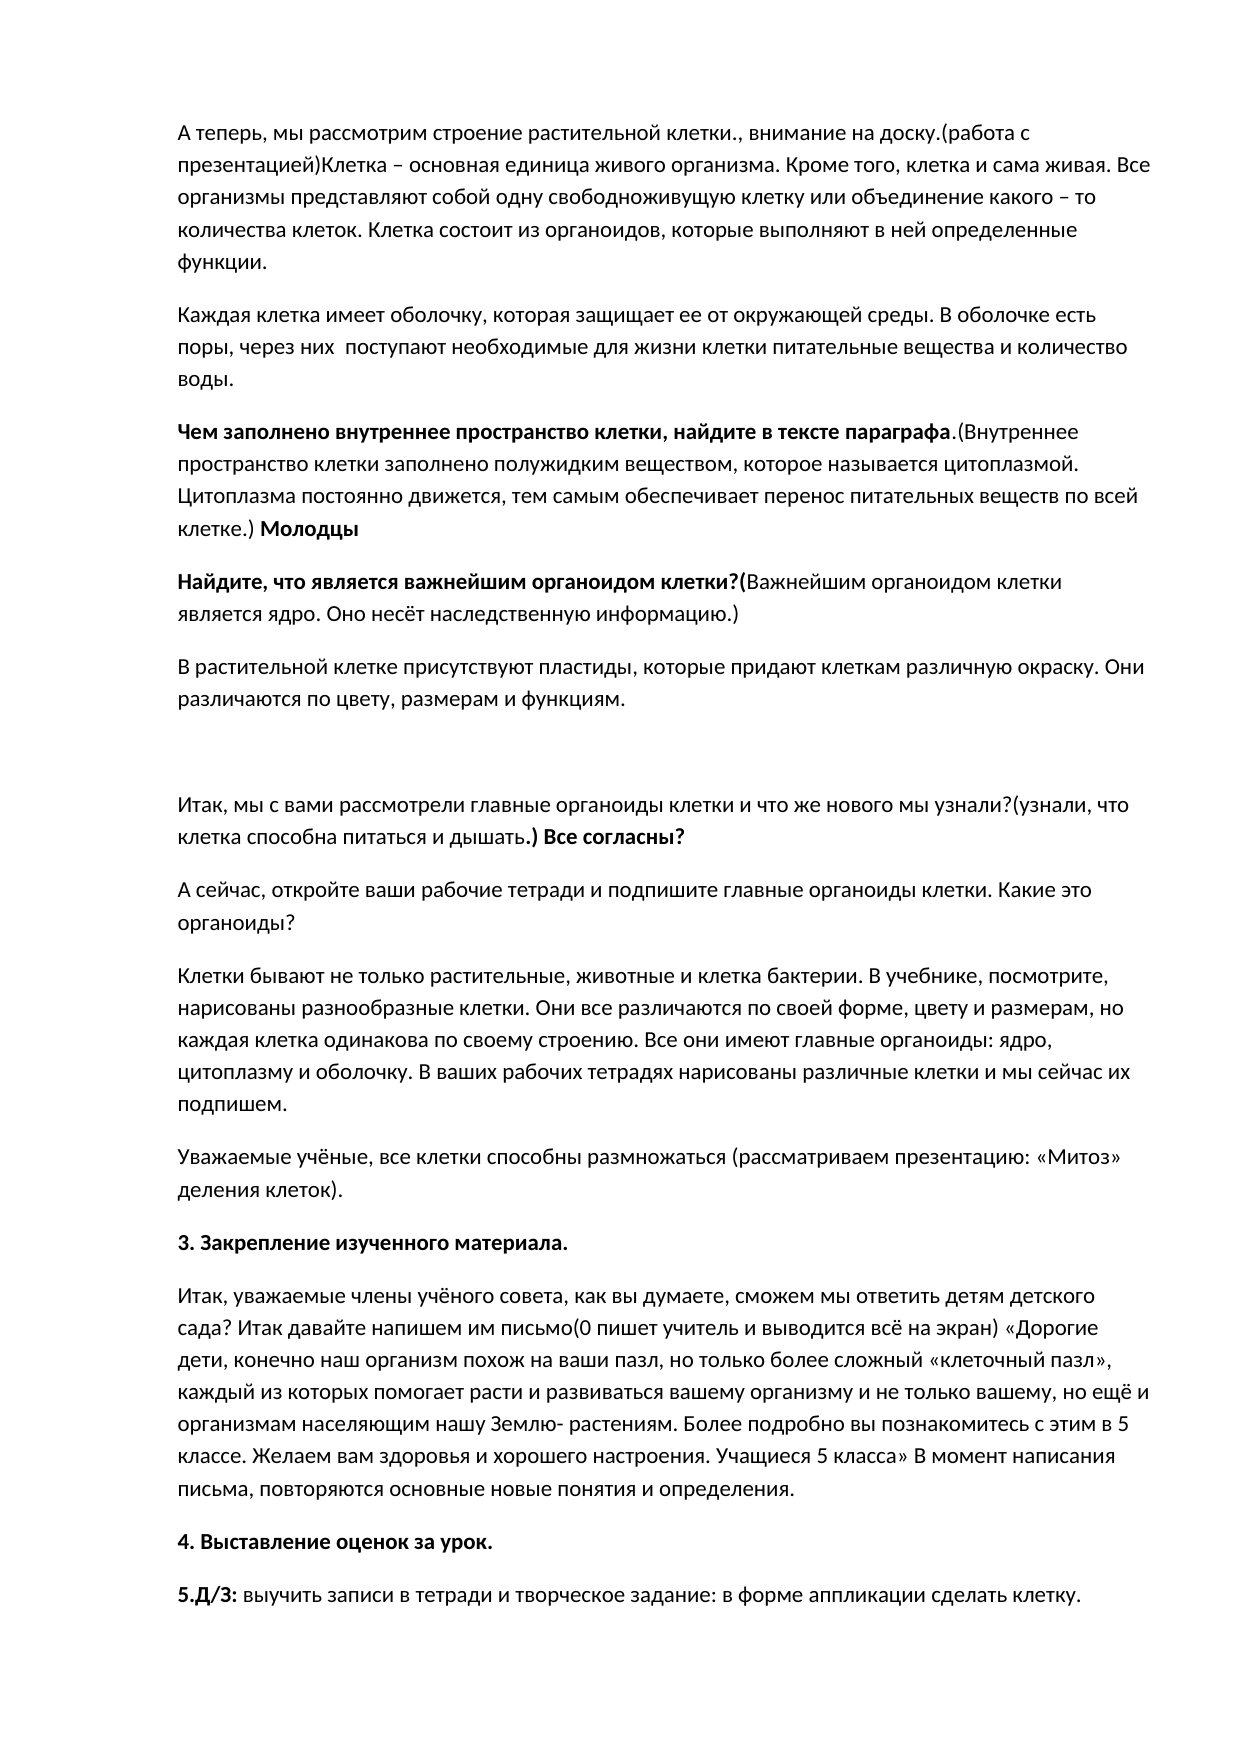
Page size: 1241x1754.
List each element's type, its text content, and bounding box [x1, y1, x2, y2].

text Чем заполнено внутреннее пространство клетки, найдите в тексте параграфа.(Внутреннее пространство клетки заполнено полужидким веществом, которое называется цитоплазмой. Цитоплазма постоянно движется, тем самым обеспечивает перенос питательных веществ по всей клетке.) Молодцы [177, 417, 1152, 542]
text 5.Д/З: выучить записи в тетради и творческое задание: в форме аппликации сделать клетку. [177, 1580, 1152, 1608]
text Клетки бывают не только растительные, животные и клетка бактерии. В учебнике, посмотрите, нарисованы разнообразные клетки. Они все различаются по своей форме, цвету и размерам, но каждая клетка одинакова по своему строению. Все они имеют главные органоиды: ядро, цитоплазму и оболочку. В ваших рабочих тетрадях нарисованы различные клетки и мы сейчас их подпишем. [177, 961, 1152, 1117]
text Итак, уважаемые члены учёного совета, как вы думаете, сможем мы ответить детям детского сада? Итак давайте напишем им письмо(0 пишет учитель и выводится всё на экран) «Дорогие дети, конечно наш организм похож на ваши пазл, но только более сложный «клеточный пазл», каждый из которых помогает расти и развиваться вашему организму и не только вашему, но ещё и организмам населяющим нашу Землю- растениям. Более подробно вы познакомитесь с этим в 5 классе. Желаем вам здоровья и хорошего настроения. Учащиеся 5 класса» В момент написания письма, повторяются основные новые понятия и определения. [177, 1281, 1152, 1502]
text А сейчас, откройте ваши рабочие тетради и подпишите главные органоиды клетки. Какие это органоиды? [177, 876, 1152, 936]
text А теперь, мы рассмотрим строение растительной клетки., внимание на доску.(работа с презентацией)Клетка – основная единица живого организма. Кроме того, клетка и сама живая. Все организмы представляют собой одну свободноживущую клетку или объединение какого – то количества клеток. Клетка состоит из органоидов, которые выполняют в ней определенные функции. [177, 118, 1152, 275]
text Уважаемые учёные, все клетки способны размножаться (рассматриваем презентацию: «Митоз» деления клеток). [177, 1142, 1152, 1203]
text В растительной клетке присутствуют пластиды, которые придают клеткам различную окраску. Они различаются по цвету, размерам и функциям. [177, 652, 1152, 712]
text 4. Выставление оценок за урок. [177, 1527, 1152, 1555]
text 3. Закрепление изученного материала. [177, 1228, 1152, 1256]
text Каждая клетка имеет оболочку, которая защищает ее от окружающей среды. В оболочке есть поры, через них поступают необходимые для жизни клетки питательные вещества и количество воды. [177, 300, 1152, 392]
text Итак, мы с вами рассмотрели главные органоиды клетки и что же нового мы узнали?(узнали, что клетка способна питаться и дышать.) Все согласны? [177, 790, 1152, 851]
text Найдите, что является важнейшим органоидом клетки?(Важнейшим органоидом клетки является ядро. Оно несёт наследственную информацию.) [177, 567, 1152, 627]
